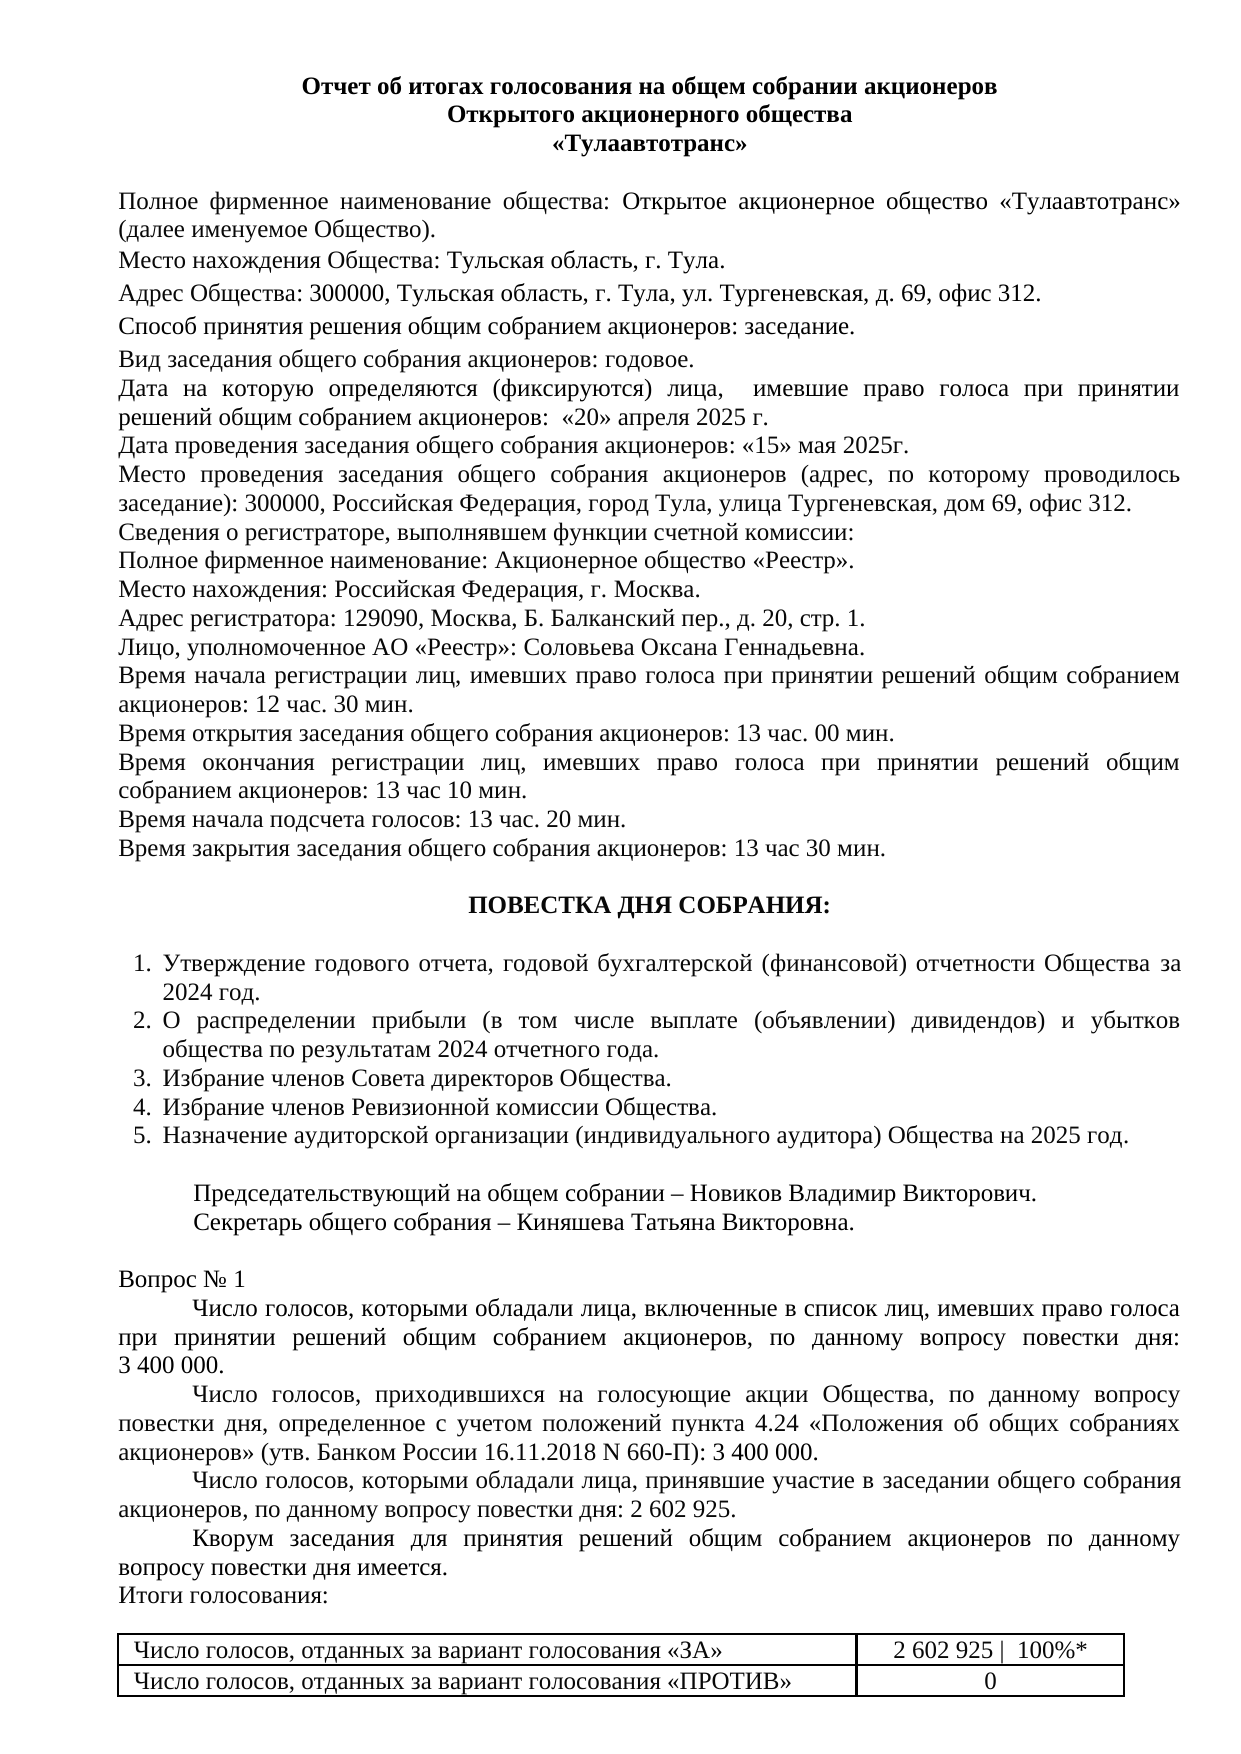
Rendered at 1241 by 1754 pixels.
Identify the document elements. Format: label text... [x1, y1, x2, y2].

text 2. О распределении прибыли (в том числе выплате (объявлении) дивидендов) и убытков общества по результатам 2024 отчетного года. [133, 1005, 1181, 1063]
text Способ принятия решения общим собранием акционеров: заседание. [118, 311, 1181, 340]
text Секретарь общего собрания – Киняшева Татьяна Викторовна. [118, 1207, 1181, 1235]
text Сведения о регистраторе, выполнявшем функции счетной комиссии: [118, 517, 1181, 545]
text Лицо, уполномоченное АО «Реестр»: Соловьева Оксана Геннадьевна. [118, 632, 1181, 660]
text 5. Назначение аудиторской организации (индивидуального аудитора) Общества на 2025 год. [133, 1120, 1181, 1149]
text Место нахождения: Российская Федерация, г. Москва. [118, 574, 1181, 603]
text Отчет об итогах голосования на общем собрании акционеров [118, 71, 1181, 99]
table_header 2 602 925 | 100%* [858, 1635, 1123, 1664]
text Вид заседания общего собрания акционеров: годовое. [118, 344, 1181, 373]
text Время начала регистрации лиц, имевших право голоса при принятии решений общим собранием акционеров: 12 час. 30 мин. [118, 660, 1181, 718]
text Время начала подсчета голосов: 13 час. 20 мин. [118, 804, 1181, 833]
text Председательствующий на общем собрании – Новиков Владимир Викторович. [118, 1178, 1181, 1207]
table_header Число голосов, отданных за вариант голосования «ЗА» [119, 1635, 855, 1664]
text Время закрытия заседания общего собрания акционеров: 13 час 30 мин. [118, 833, 1181, 862]
text Полное фирменное наименование общества: Открытое акционерное общество «Тулаавтотранс» (далее именуемое Общество). [118, 186, 1181, 243]
text Число голосов, которыми обладали лица, принявшие участие в заседании общего собрания акционеров, по данному вопросу повестки дня: 2 602 925. [118, 1465, 1181, 1523]
text 3. Избрание членов Совета директоров Общества. [133, 1063, 1181, 1092]
text Полное фирменное наименование: Акционерное общество «Реестр». [118, 545, 1181, 574]
text Место нахождения Общества: Тульская область, г. Тула. [118, 245, 1181, 274]
text Дата на которую определяются (фиксируются) лица, имевшие право голоса при принятии решений общим собранием акционеров: «20» апреля 2025 г. [118, 373, 1181, 430]
text Кворум заседания для принятия решений общим собранием акционеров по данному вопросу повестки дня имеется. [118, 1523, 1181, 1580]
text 4. Избрание членов Ревизионной комиссии Общества. [133, 1092, 1181, 1120]
text 1. Утверждение годового отчета, годовой бухгалтерской (финансовой) отчетности Общества за 2024 год. [133, 948, 1181, 1005]
text Время открытия заседания общего собрания акционеров: 13 час. 00 мин. [118, 718, 1181, 747]
subtitle Вопрос № 1 [118, 1264, 1181, 1293]
text Место проведения заседания общего собрания акционеров (адрес, по которому проводилось заседание): 300000, Российская Федерация, город Тула, улица Тургеневская, дом 69, офис 312. [118, 459, 1181, 517]
text Время окончания регистрации лиц, имевших право голоса при принятии решений общим собранием акционеров: 13 час 10 мин. [118, 747, 1181, 804]
text Повестка дня собрания: [118, 890, 1181, 919]
subtitle «Тулаавтотранс» [118, 128, 1181, 157]
table_cell Число голосов, отданных за вариант голосования «ПРОТИВ» [119, 1666, 855, 1695]
text Итоги голосования: [118, 1580, 1181, 1609]
text Адрес регистратора: 129090, Москва, Б. Балканский пер., д. 20, стр. 1. [118, 603, 1181, 632]
table_cell 0 [858, 1666, 1123, 1695]
text Адрес Общества: 300000, Тульская область, г. Тула, ул. Тургеневская, д. 69, офис 312. [118, 278, 1181, 307]
text Открытого акционерного общества [118, 99, 1181, 128]
text Дата проведения заседания общего собрания акционеров: «15» мая 2025г. [118, 430, 1181, 459]
